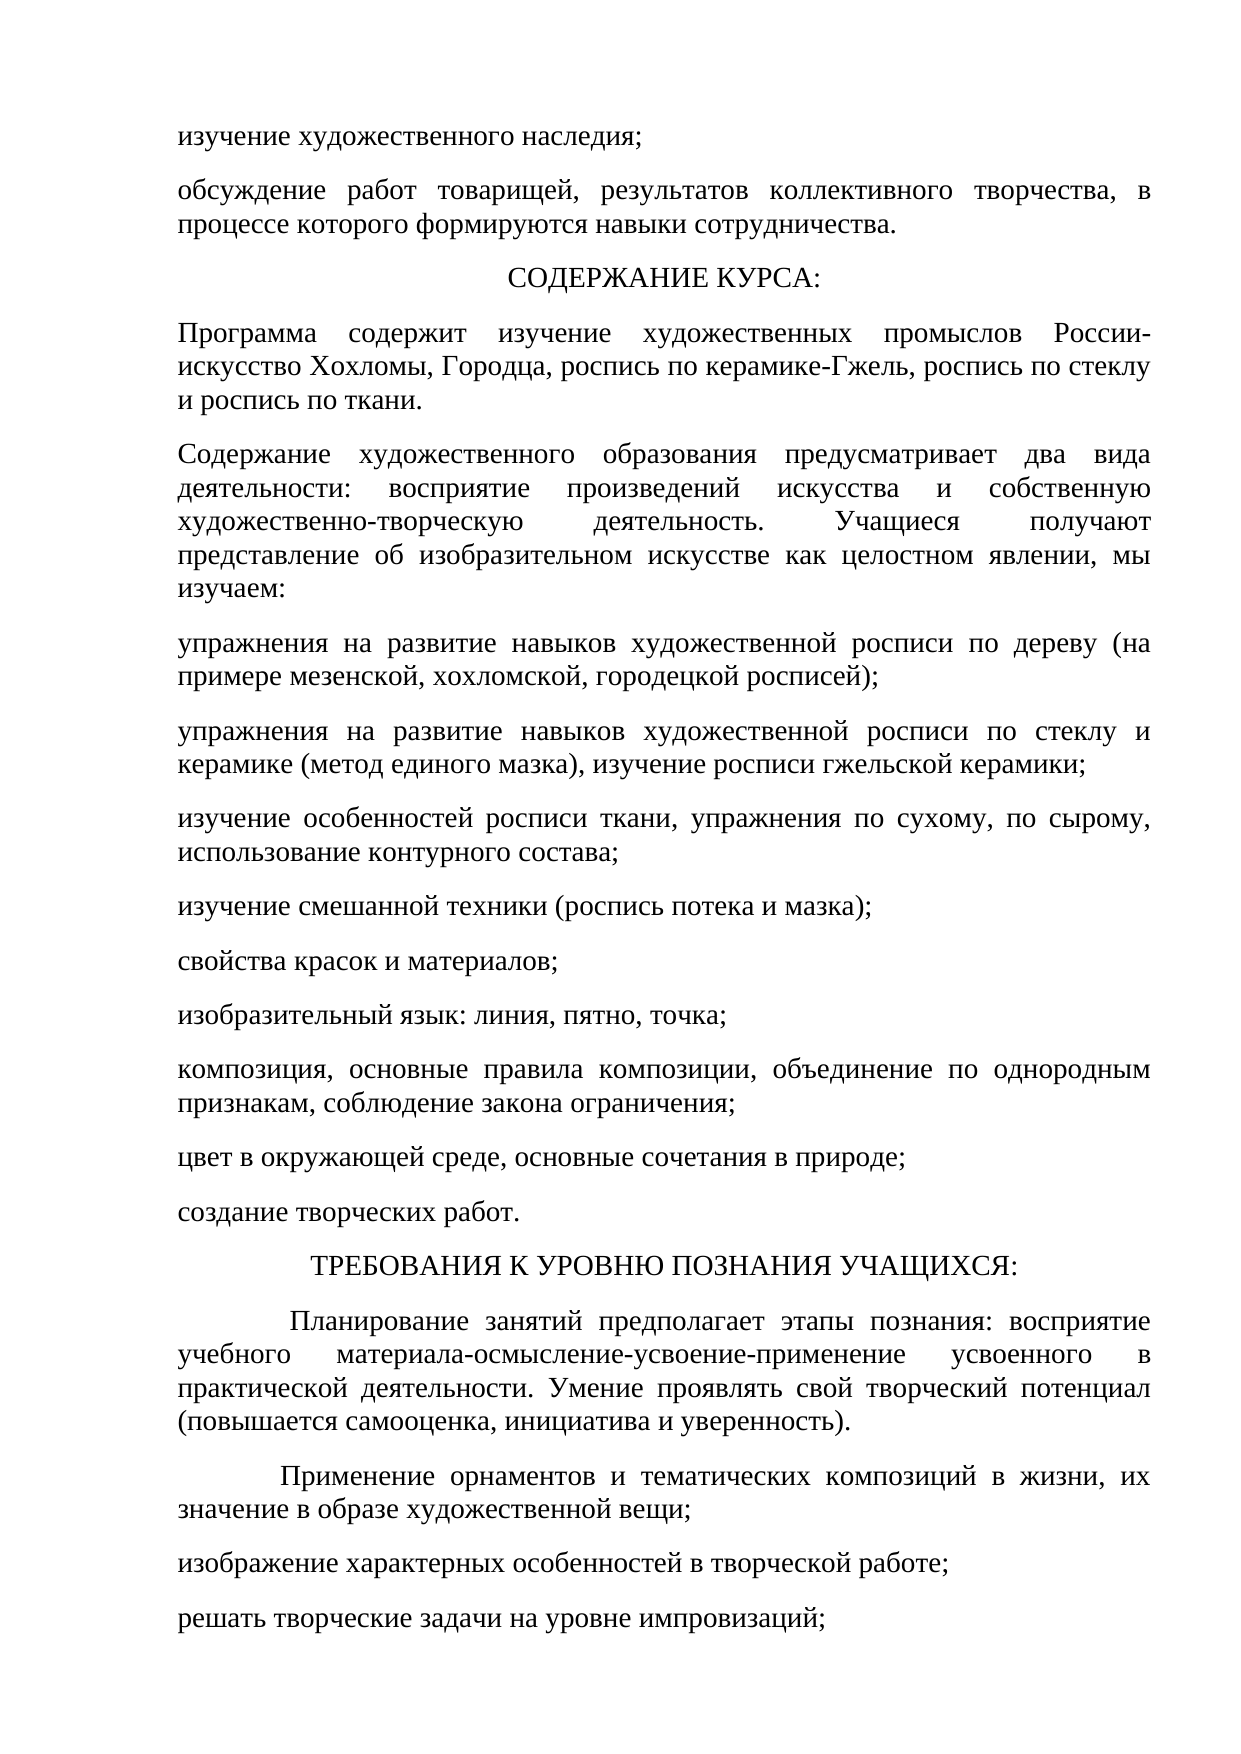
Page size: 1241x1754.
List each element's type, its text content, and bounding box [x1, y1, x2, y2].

text цвет в окружающей среде, основные сочетания в природе; [177, 1139, 1152, 1173]
text упражнения на развитие навыков художественной росписи по стеклу и керамике (метод единого мазка), изучение росписи гжельской керамики; [177, 713, 1152, 780]
text Применение орнаментов и тематических композиций в жизни, их значение в образе художественной вещи; [177, 1458, 1152, 1525]
text изучение особенностей росписи ткани, упражнения по сухому, по сырому, использование контурного состава; [177, 801, 1152, 868]
text Планирование занятий предполагает этапы познания: восприятие учебного материала-осмысление-усвоение-применение усвоенного в практической деятельности. Умение проявлять свой творческий потенциал (повышается самооценка, инициатива и уверенность). [177, 1303, 1152, 1437]
text упражнения на развитие навыков художественной росписи по дереву (на примере мезенской, хохломской, городецкой росписей); [177, 625, 1152, 692]
text обсуждение работ товарищей, результатов коллективного творчества, в процессе которого формируются навыки сотрудничества. [177, 172, 1152, 239]
text композиция, основные правила композиции, объединение по однородным признакам, соблюдение закона ограничения; [177, 1052, 1152, 1119]
text изучение смешанной техники (роспись потека и мазка); [177, 888, 1152, 922]
text Содержание художественного образования предусматривает два вида деятельности: восприятие произведений искусства и собственную художественно-творческую деятельность. Учащиеся получают представление об изобразительном искусстве как целостном явлении, мы изучаем: [177, 436, 1152, 604]
text изобразительный язык: линия, пятно, точка; [177, 997, 1152, 1031]
text СОДЕРЖАНИЕ КУРСА: [177, 260, 1152, 294]
text свойства красок и материалов; [177, 943, 1152, 976]
text ТРЕБОВАНИЯ К УРОВНЮ ПОЗНАНИЯ УЧАЩИХСЯ: [177, 1248, 1152, 1282]
text решать творческие задачи на уровне импровизаций; [177, 1600, 1152, 1633]
text изображение характерных особенностей в творческой работе; [177, 1546, 1152, 1579]
text изучение художественного наследия; [177, 118, 1152, 152]
text создание творческих работ. [177, 1194, 1152, 1227]
text Программа содержит изучение художественных промыслов России-искусство Хохломы, Городца, роспись по керамике-Гжель, роспись по стеклу и роспись по ткани. [177, 315, 1152, 415]
